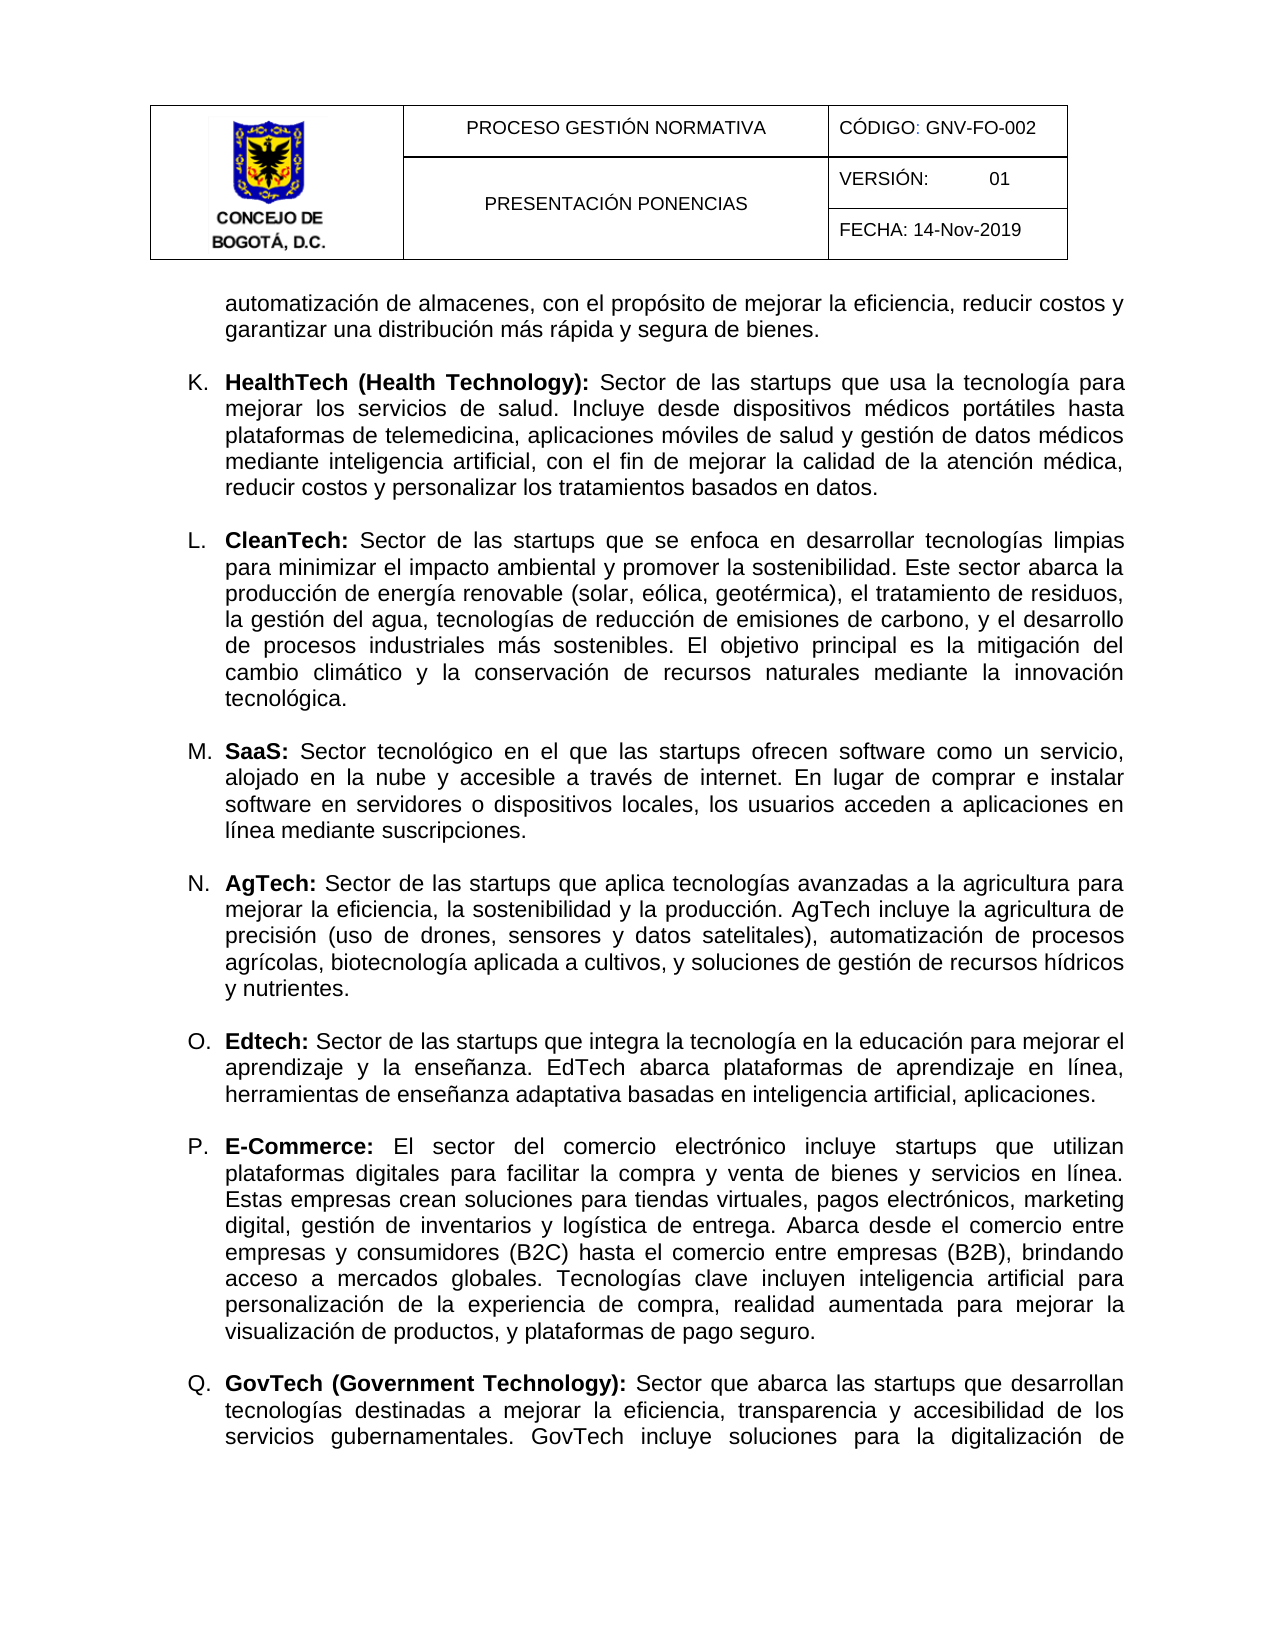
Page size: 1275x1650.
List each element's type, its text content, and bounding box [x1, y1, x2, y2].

list Edtech: Sector de las startups que integra la tecnología en la educación para mejorar el aprendizaje y la enseñanza. EdTech abarca plataformas de aprendizaje en línea, herramientas de enseñanza adaptativa basadas en inteligencia artificial, aplicaciones. [187, 1028, 1125, 1107]
list AgTech: Sector de las startups que aplica tecnologías avanzadas a la agricultura para mejorar la eficiencia, la sostenibilidad y la producción. AgTech incluye la agricultura de precisión (uso de drones, sensores y datos satelitales), automatización de procesos agrícolas, biotecnología aplicada a cultivos, y soluciones de gestión de recursos hídricos y nutrientes. [187, 870, 1125, 1001]
list SaaS: Sector tecnológico en el que las startups ofrecen software como un servicio, alojado en la nube y accesible a través de internet. En lugar de comprar e instalar software en servidores o dispositivos locales, los usuarios acceden a aplicaciones en línea mediante suscripciones. [187, 738, 1125, 843]
list CleanTech: Sector de las startups que se enfoca en desarrollar tecnologías limpias para minimizar el impacto ambiental y promover la sostenibilidad. Este sector abarca la producción de energía renovable (solar, eólica, geotérmica), el tratamiento de residuos, la gestión del agua, tecnologías de reducción de emisiones de carbono, y el desarrollo de procesos industriales más sostenibles. El objetivo principal es la mitigación del cambio climático y la conservación de recursos naturales mediante la innovación tecnológica. [187, 527, 1125, 712]
picture [207, 115, 329, 254]
list E-Commerce: El sector del comercio electrónico incluye startups que utilizan plataformas digitales para facilitar la compra y venta de bienes y servicios en línea. Estas empresas crean soluciones para tiendas virtuales, pagos electrónicos, marketing digital, gestión de inventarios y logística de entrega. Abarca desde el comercio entre empresas y consumidores (B2C) hasta el comercio entre empresas (B2B), brindando acceso a mercados globales. Tecnologías clave incluyen inteligencia artificial para personalización de la experiencia de compra, realidad aumentada para mejorar la visualización de productos, y plataformas de pago seguro. [187, 1133, 1125, 1344]
list HealthTech (Health Technology): Sector de las startups que usa la tecnología para mejorar los servicios de salud. Incluye desde dispositivos médicos portátiles hasta plataformas de telemedicina, aplicaciones móviles de salud y gestión de datos médicos mediante inteligencia artificial, con el fin de mejorar la calidad de la atención médica, reducir costos y personalizar los tratamientos basados en datos. [187, 369, 1125, 501]
